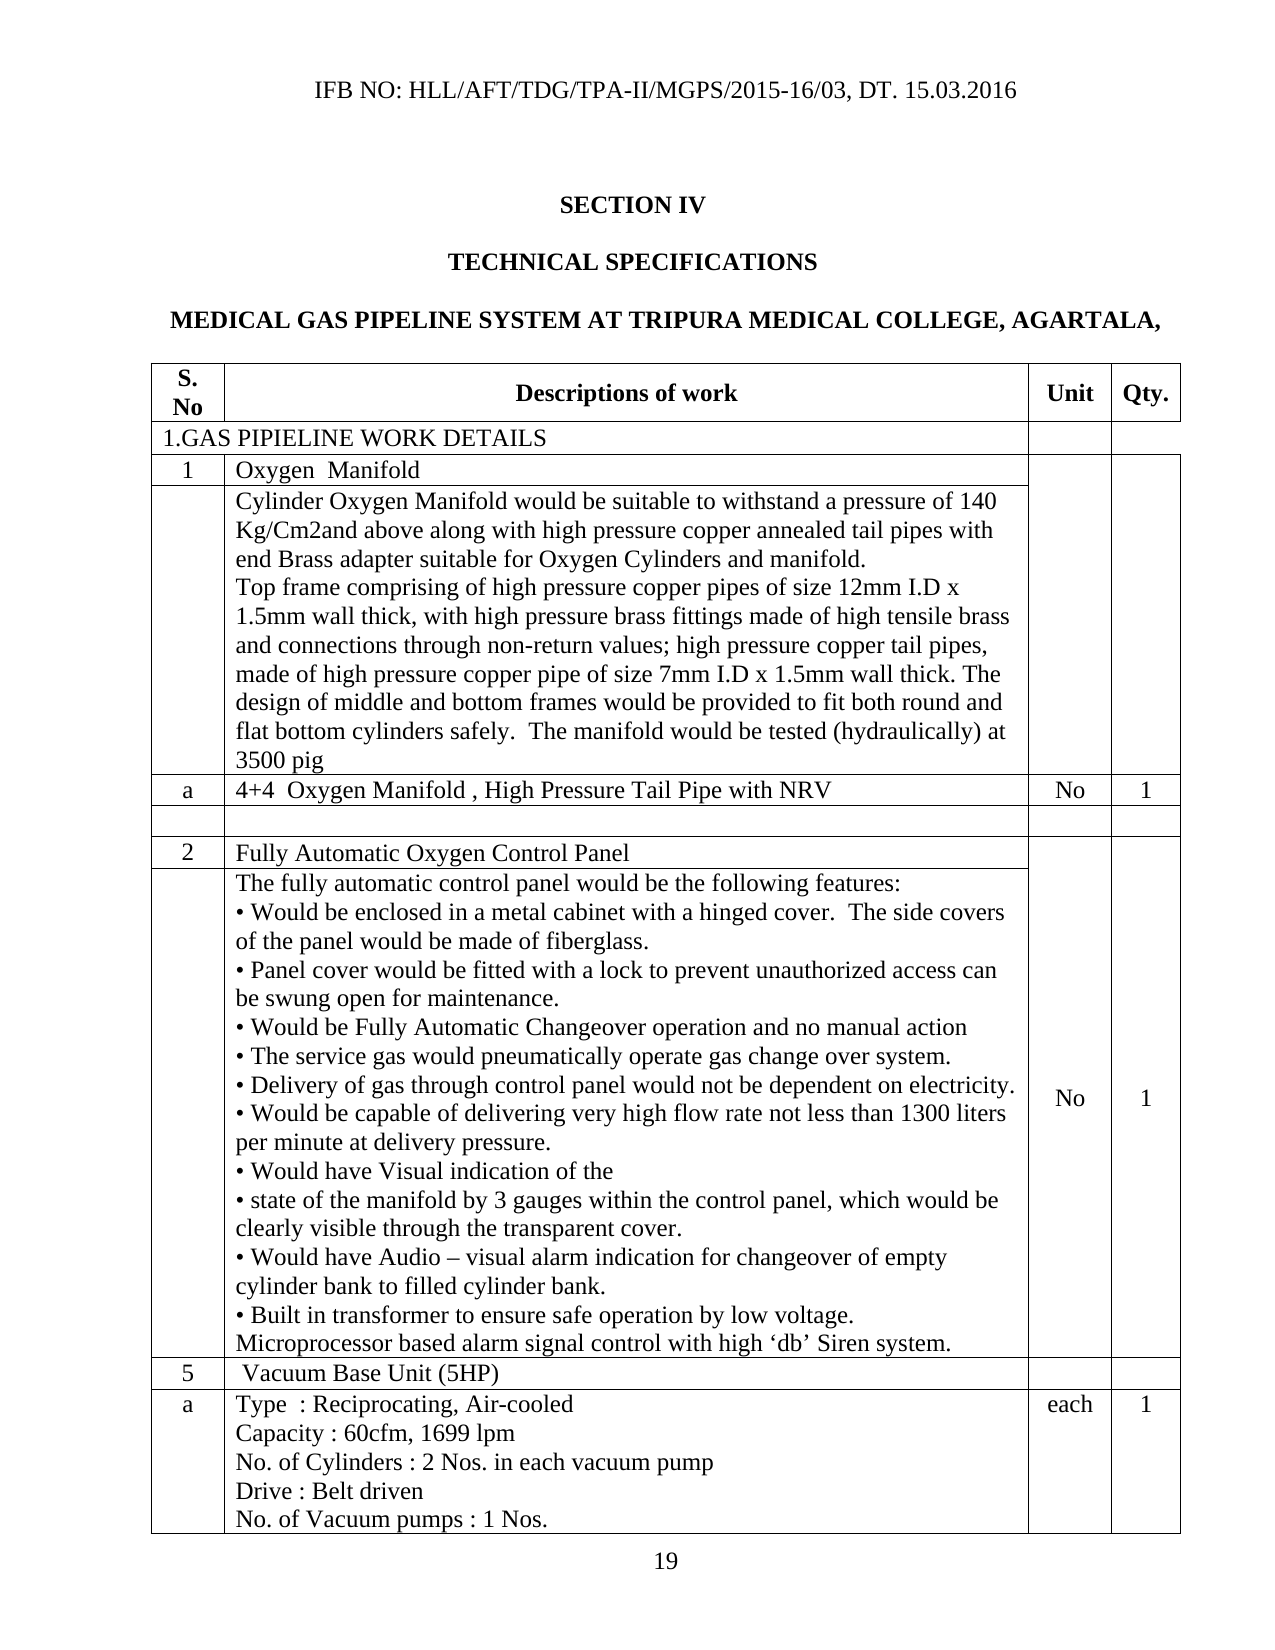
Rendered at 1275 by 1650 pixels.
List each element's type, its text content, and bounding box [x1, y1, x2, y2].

table_cell a [152, 775, 224, 805]
table_cell 1 [1112, 775, 1180, 805]
table_cell No [1029, 775, 1111, 805]
table_cell Fully Automatic Oxygen Control Panel [225, 837, 1028, 867]
table_header Unit [1029, 364, 1111, 421]
table_cell 1 [1112, 837, 1180, 1357]
table_cell 1 [152, 455, 224, 485]
table_cell [1029, 1358, 1111, 1388]
table_cell [152, 806, 224, 836]
table_cell [1112, 806, 1180, 836]
table_cell Cylinder Oxygen Manifold would be suitable to withstand a pressure of 140 Kg/Cm2and above along with high pressure copper annealed tail pipes with end Brass adapter suitable for Oxygen Cylinders and manifold. Top frame comprising of high pressure copper pipes of size 12mm I.D x 1.5mm wall thick, with high pressure brass fittings made of high tensile brass and connections through non-return values; high pressure copper tail pipes, made of high pressure copper pipe of size 7mm I.D x 1.5mm wall thick. The design of middle and bottom frames would be provided to fit both round and flat bottom cylinders safely. The manifold would be tested (hydraulically) at 3500 pig [225, 486, 1028, 774]
table_cell 2 [152, 837, 224, 867]
table_cell [1112, 455, 1180, 774]
text TECHNICAL SPECIFICATIONS [131, 247, 1134, 276]
table_cell 5 [152, 1358, 224, 1388]
table_cell each [1029, 1390, 1111, 1533]
table_cell [1029, 806, 1111, 836]
table_cell 4+4 Oxygen Manifold , High Pressure Tail Pipe with NRV [225, 775, 1028, 805]
table_cell [1029, 455, 1111, 774]
table_cell 1 [1112, 1390, 1180, 1533]
table_cell a [152, 1390, 224, 1533]
table_cell Vacuum Base Unit (5HP) [225, 1358, 1028, 1388]
subtitle SECTION IV [131, 190, 1134, 219]
table_cell [1112, 1358, 1180, 1388]
table_cell [152, 486, 224, 774]
table_header S. No [152, 364, 224, 421]
table_cell No [1029, 837, 1111, 1357]
table_cell [152, 869, 224, 1357]
table_header Qty. [1112, 364, 1180, 421]
table_cell Oxygen Manifold [225, 455, 1028, 485]
table_header Descriptions of work [225, 364, 1028, 421]
text MEDICAL GAS PIPELINE SYSTEM AT TRIPURA MEDICAL COLLEGE, AGARTALA, [131, 305, 1200, 334]
table_cell The fully automatic control panel would be the following features: • Would be enclosed in a metal cabinet with a hinged cover. The side covers of the panel would be made of fiberglass. • Panel cover would be fitted with a lock to prevent unauthorized access can be swung open for maintenance. • Would be Fully Automatic Changeover operation and no manual action • The service gas would pneumatically operate gas change over system. • Delivery of gas through control panel would not be dependent on electricity. • Would be capable of delivering very high flow rate not less than 1300 liters per minute at delivery pressure. • Would have Visual indication of the • state of the manifold by 3 gauges within the control panel, which would be clearly visible through the transparent cover. • Would have Audio – visual alarm indication for changeover of empty cylinder bank to filled cylinder bank. • Built in transformer to ensure safe operation by low voltage. Microprocessor based alarm signal control with high ‘db’ Siren system. [225, 869, 1028, 1357]
table_cell [225, 806, 1028, 836]
table_cell [1029, 422, 1111, 454]
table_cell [225, 1390, 1028, 1533]
table_cell 1.GAS PIPIELINE WORK DETAILS [152, 422, 1028, 454]
